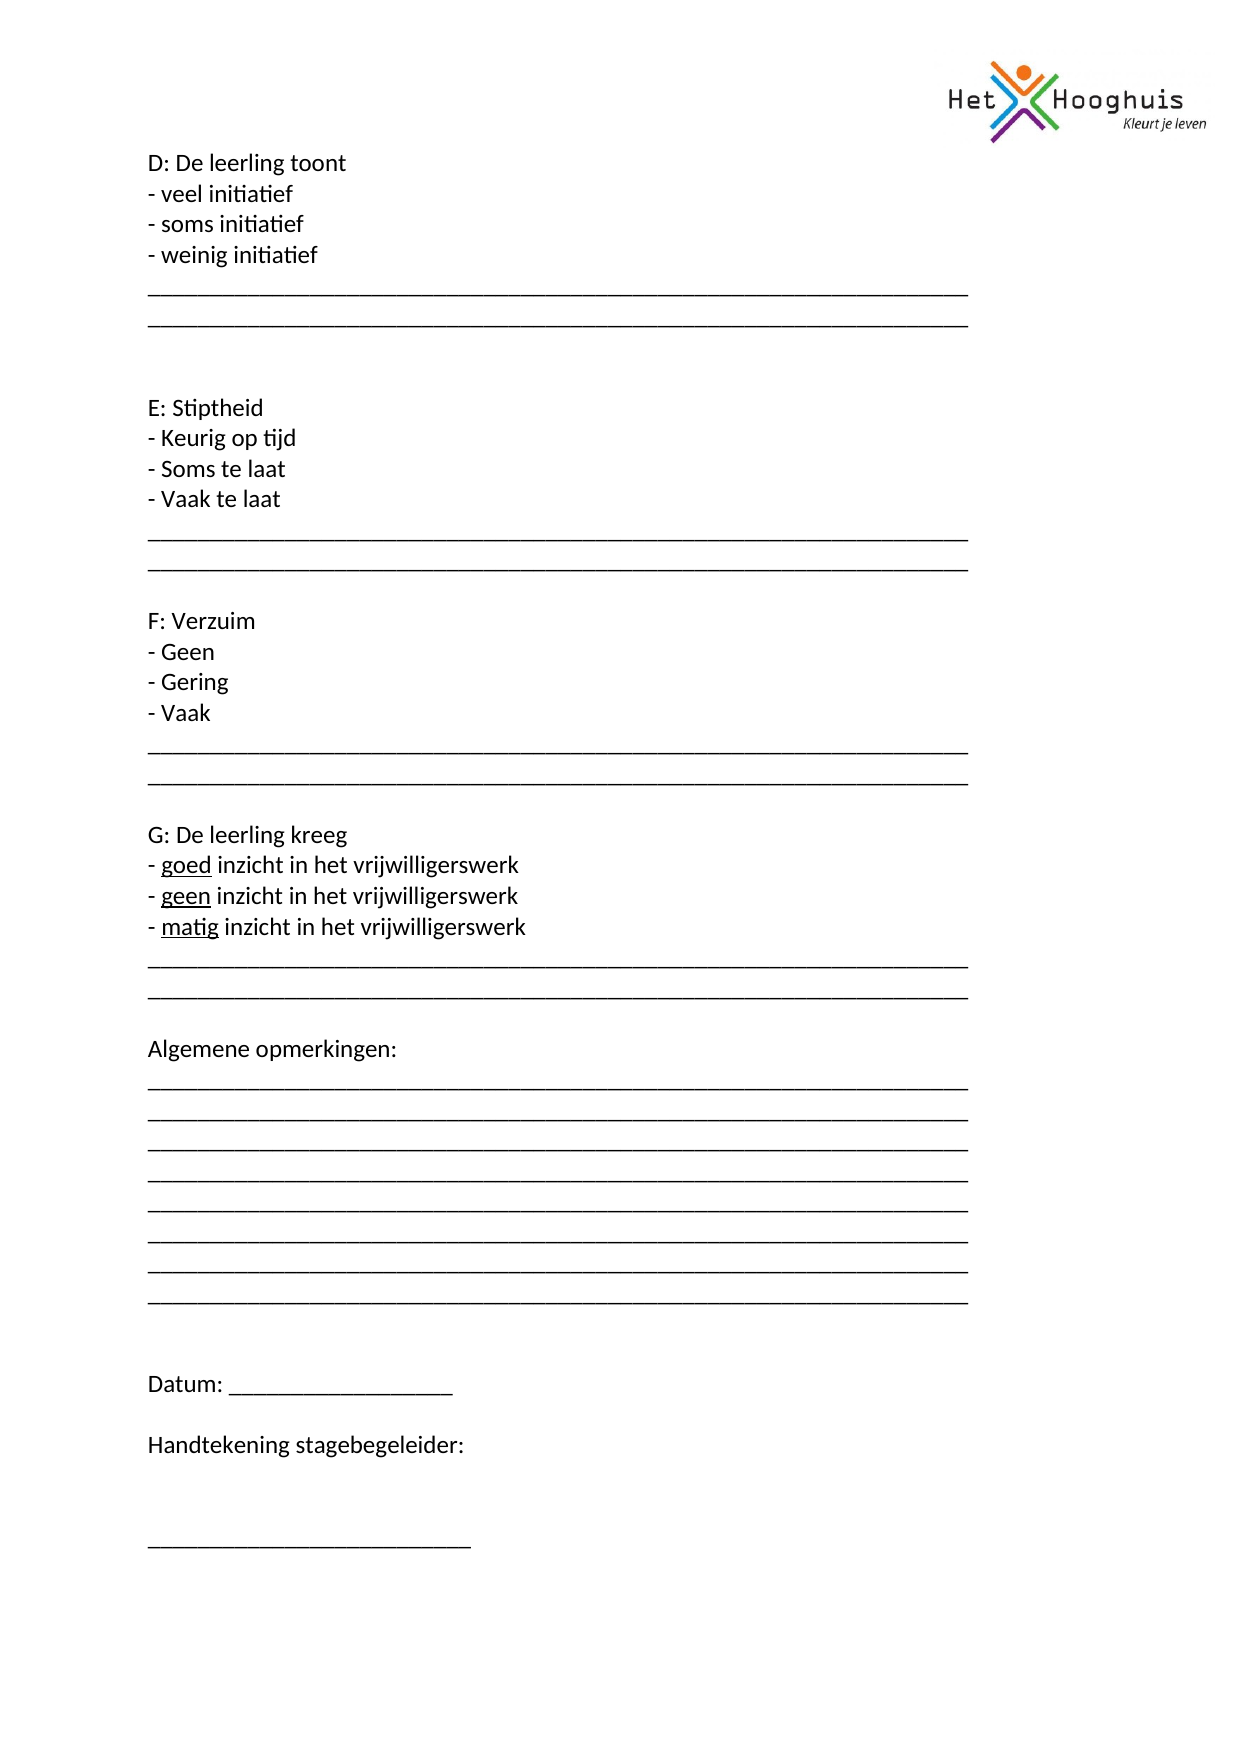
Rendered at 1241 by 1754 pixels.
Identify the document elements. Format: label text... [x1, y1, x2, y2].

text __________________________________________________________________ [148, 1155, 1093, 1185]
text G: De leerling kreeg [148, 819, 1093, 849]
text __________________________________________________________________ [148, 270, 1093, 300]
text - Gering [148, 666, 1093, 697]
text - matig inzicht in het vrijwilligerswerk [148, 911, 1093, 941]
text - veel initiatief [148, 178, 1093, 209]
text Datum: __________________ [148, 1368, 1093, 1399]
text __________________________________________________________________ [148, 1063, 1093, 1094]
text - Keurig op tijd [148, 422, 1093, 453]
text - Vaak [148, 697, 1093, 727]
text __________________________________________________________________ [148, 1094, 1093, 1124]
picture [934, 49, 1216, 148]
text E: Stiptheid [148, 392, 1093, 422]
text - geen inzicht in het vrijwilligerswerk [148, 880, 1093, 911]
text __________________________________________________________________ [148, 727, 1093, 758]
text __________________________________________________________________ [148, 972, 1093, 1002]
text __________________________________________________________________ [148, 300, 1093, 331]
text __________________________________________________________________ [148, 1185, 1093, 1216]
text F: Verzuim [148, 605, 1093, 636]
text __________________________________________________________________ [148, 544, 1093, 575]
text __________________________ [148, 1521, 1093, 1552]
text __________________________________________________________________ [148, 941, 1093, 972]
text __________________________________________________________________ [148, 1216, 1093, 1246]
text __________________________________________________________________ [148, 1246, 1093, 1277]
text - goed inzicht in het vrijwilligerswerk [148, 849, 1093, 880]
text __________________________________________________________________ [148, 1124, 1093, 1155]
text __________________________________________________________________ [148, 758, 1093, 788]
text - Vaak te laat [148, 483, 1093, 514]
text Algemene opmerkingen: [148, 1033, 1093, 1063]
text - Soms te laat [148, 453, 1093, 483]
text __________________________________________________________________ [148, 1277, 1093, 1307]
text Handtekening stagebegeleider: [148, 1429, 1093, 1460]
text D: De leerling toont [148, 148, 1093, 178]
text __________________________________________________________________ [148, 514, 1093, 544]
text - weinig initiatief [148, 239, 1093, 270]
text - Geen [148, 636, 1093, 666]
text - soms initiatief [148, 209, 1093, 239]
